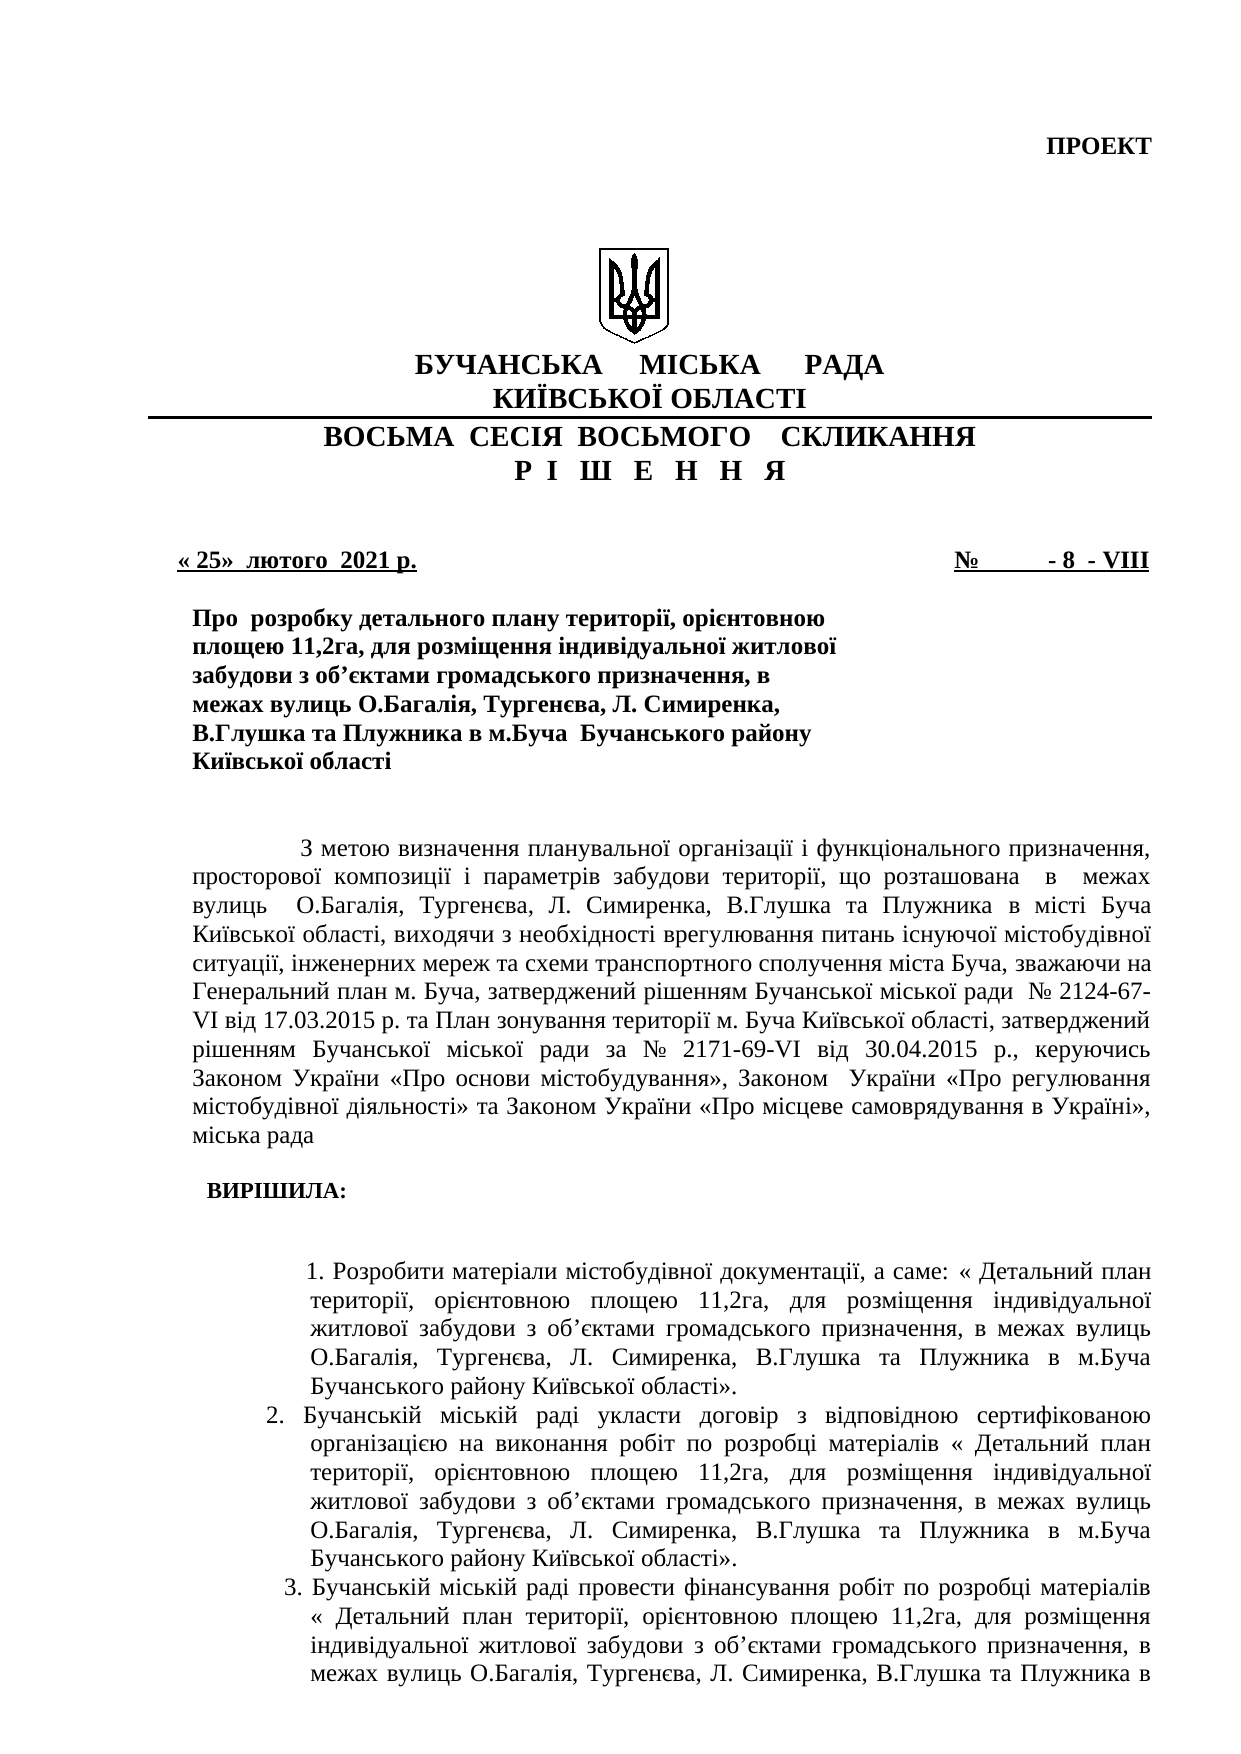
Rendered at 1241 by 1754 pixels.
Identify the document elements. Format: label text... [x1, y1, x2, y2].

text 2. Бучанській міській раді укласти договір з відповідною сертифікованою організацією на виконання робіт по розробці матеріалів « Детальний план території, орієнтовною площею 11,2га, для розміщення індивідуальної житлової забудови з об’єктами громадського призначення, в межах вулиць О.Багалія, Тургенєва, Л. Симиренка, В.Глушка та Плужника в м.Буча Бучанського району Київської області». [266, 1400, 1152, 1572]
text « 25» лютого 2021 р. № - 8 - VІІІ [177, 545, 1152, 574]
text Р І Ш Е Н Н Я [148, 453, 1152, 487]
text Київської області [192, 746, 1152, 775]
text 1. Розробити матеріали містобудівної документації, а саме: « Детальний план території, орієнтовною площею 11,2га, для розміщення індивідуальної житлової забудови з об’єктами громадського призначення, в межах вулиць О.Багалія, Тургенєва, Л. Симиренка, В.Глушка та Плужника в м.Буча Бучанського району Київської області». [266, 1256, 1152, 1400]
text Про розробку детального плану території, орієнтовною [192, 603, 1152, 631]
text БУЧАНСЬКА МІСЬКА РАДА [148, 347, 1152, 381]
text площею 11,2га, для розміщення індивідуальної житлової [192, 631, 1152, 660]
text В.Глушка та Плужника в м.Буча Бучанського району [192, 718, 1152, 746]
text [266, 1572, 1152, 1687]
text ВИРІШИЛА: [207, 1177, 1152, 1203]
text З метою визначення планувальної організації і функціонального призначення, просторової композиції і параметрів забудови території, що розташована в межах вулиць О.Багалія, Тургенєва, Л. Симиренка, В.Глушка та Плужника в місті Буча Київської області, виходячи з необхідності врегулювання питань існуючої містобудівної ситуації, інженерних мереж та схеми транспортного сполучення міста Буча, зважаючи на Генеральний план м. Буча, затверджений рішенням Бучанської міської ради № 2124-67-VІ від 17.03.2015 р. та План зонування території м. Буча Київської області, затверджений рішенням Бучанської міської ради за № 2171-69-VІ від 30.04.2015 р., керуючись Законом України «Про основи містобудування», Законом України «Про регулювання містобудівної діяльності» та Законом України «Про місцеве самоврядування в Україні», міська рада [192, 833, 1152, 1149]
text ПРОЕКТ [177, 131, 1152, 160]
text КИЇВСЬКОЇ ОБЛАСТІ [148, 381, 1152, 416]
text межах вулиць О.Багалія, Тургенєва, Л. Симиренка, [192, 689, 1152, 718]
text забудови з об’єктами громадського призначення, в [192, 660, 1152, 689]
text ВОСЬМА СЕСІЯ ВОСЬМОГО СКЛИКАННЯ [148, 419, 1152, 453]
